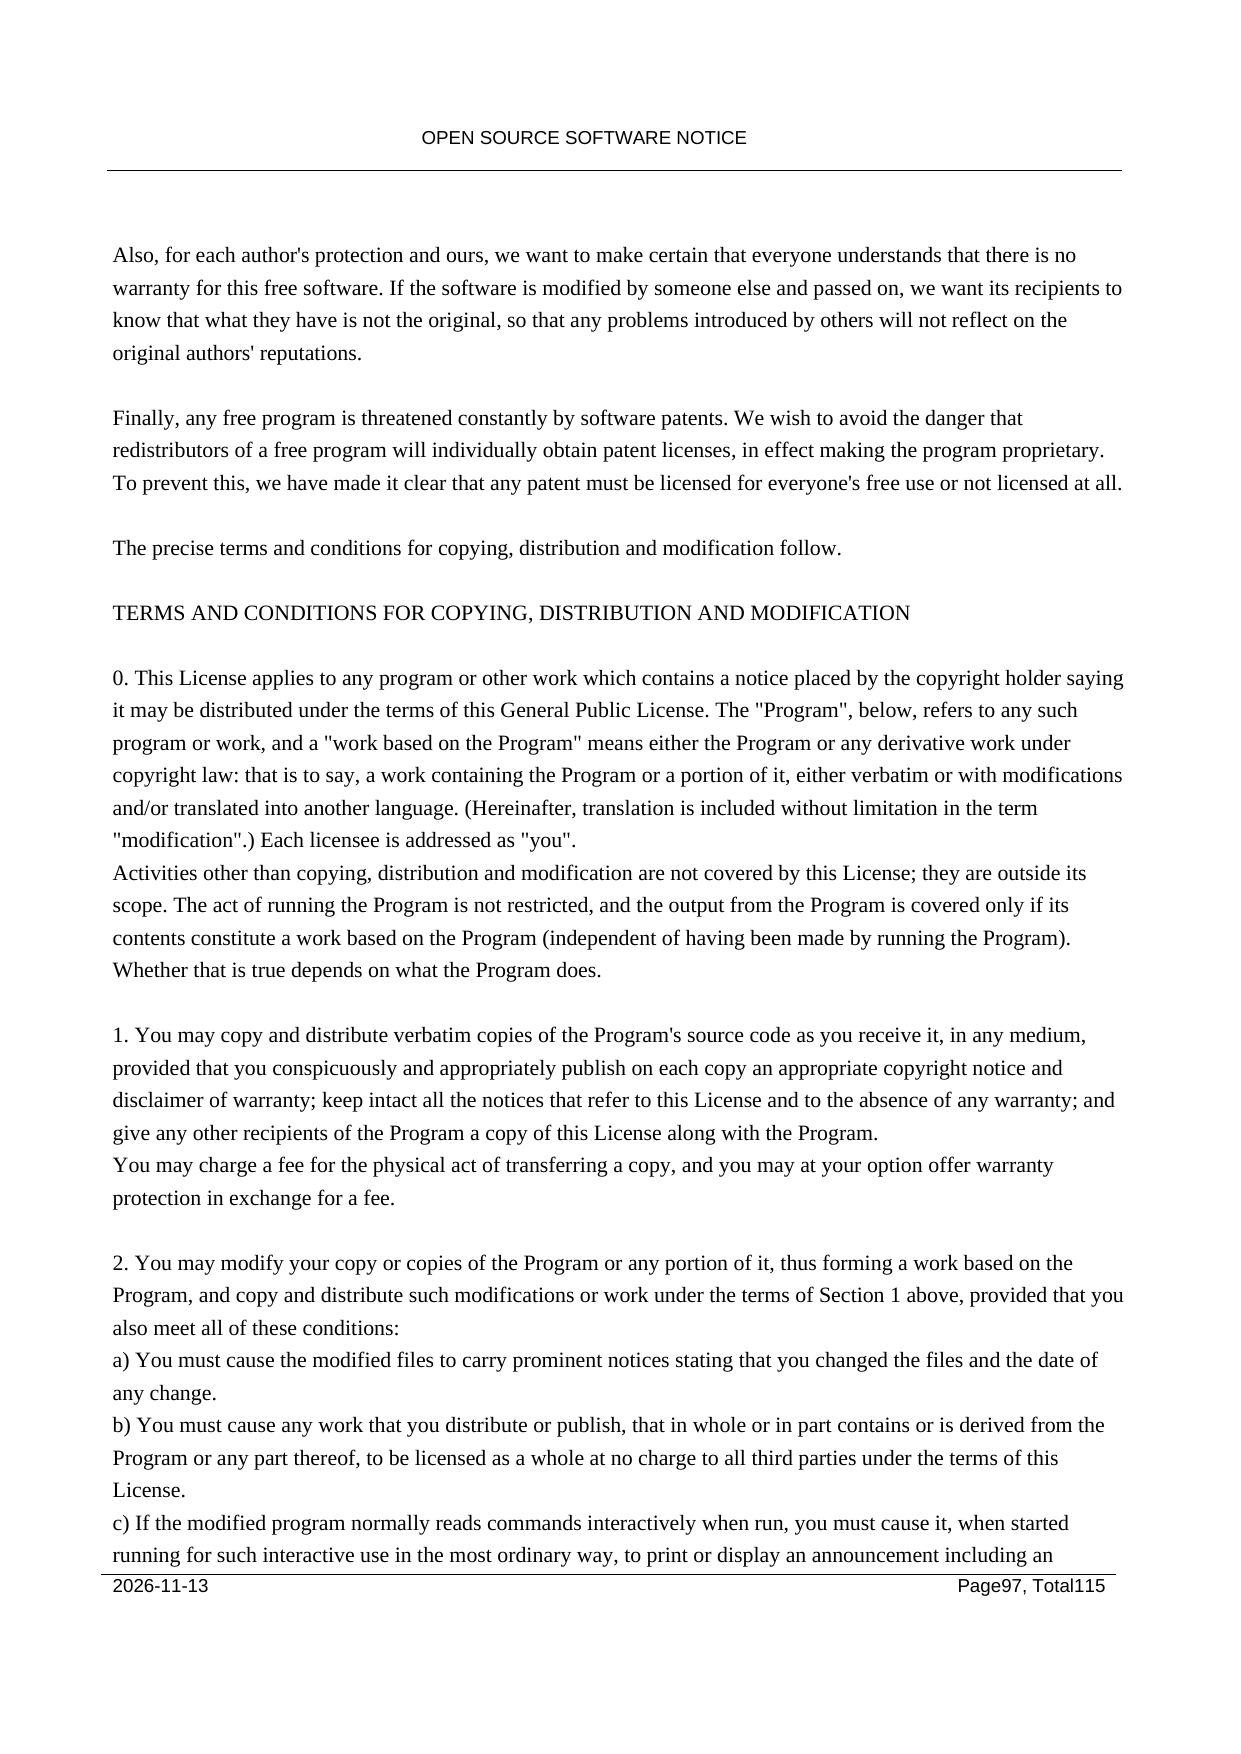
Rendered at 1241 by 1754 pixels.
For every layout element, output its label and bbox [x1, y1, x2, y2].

text [112, 206, 1128, 1571]
